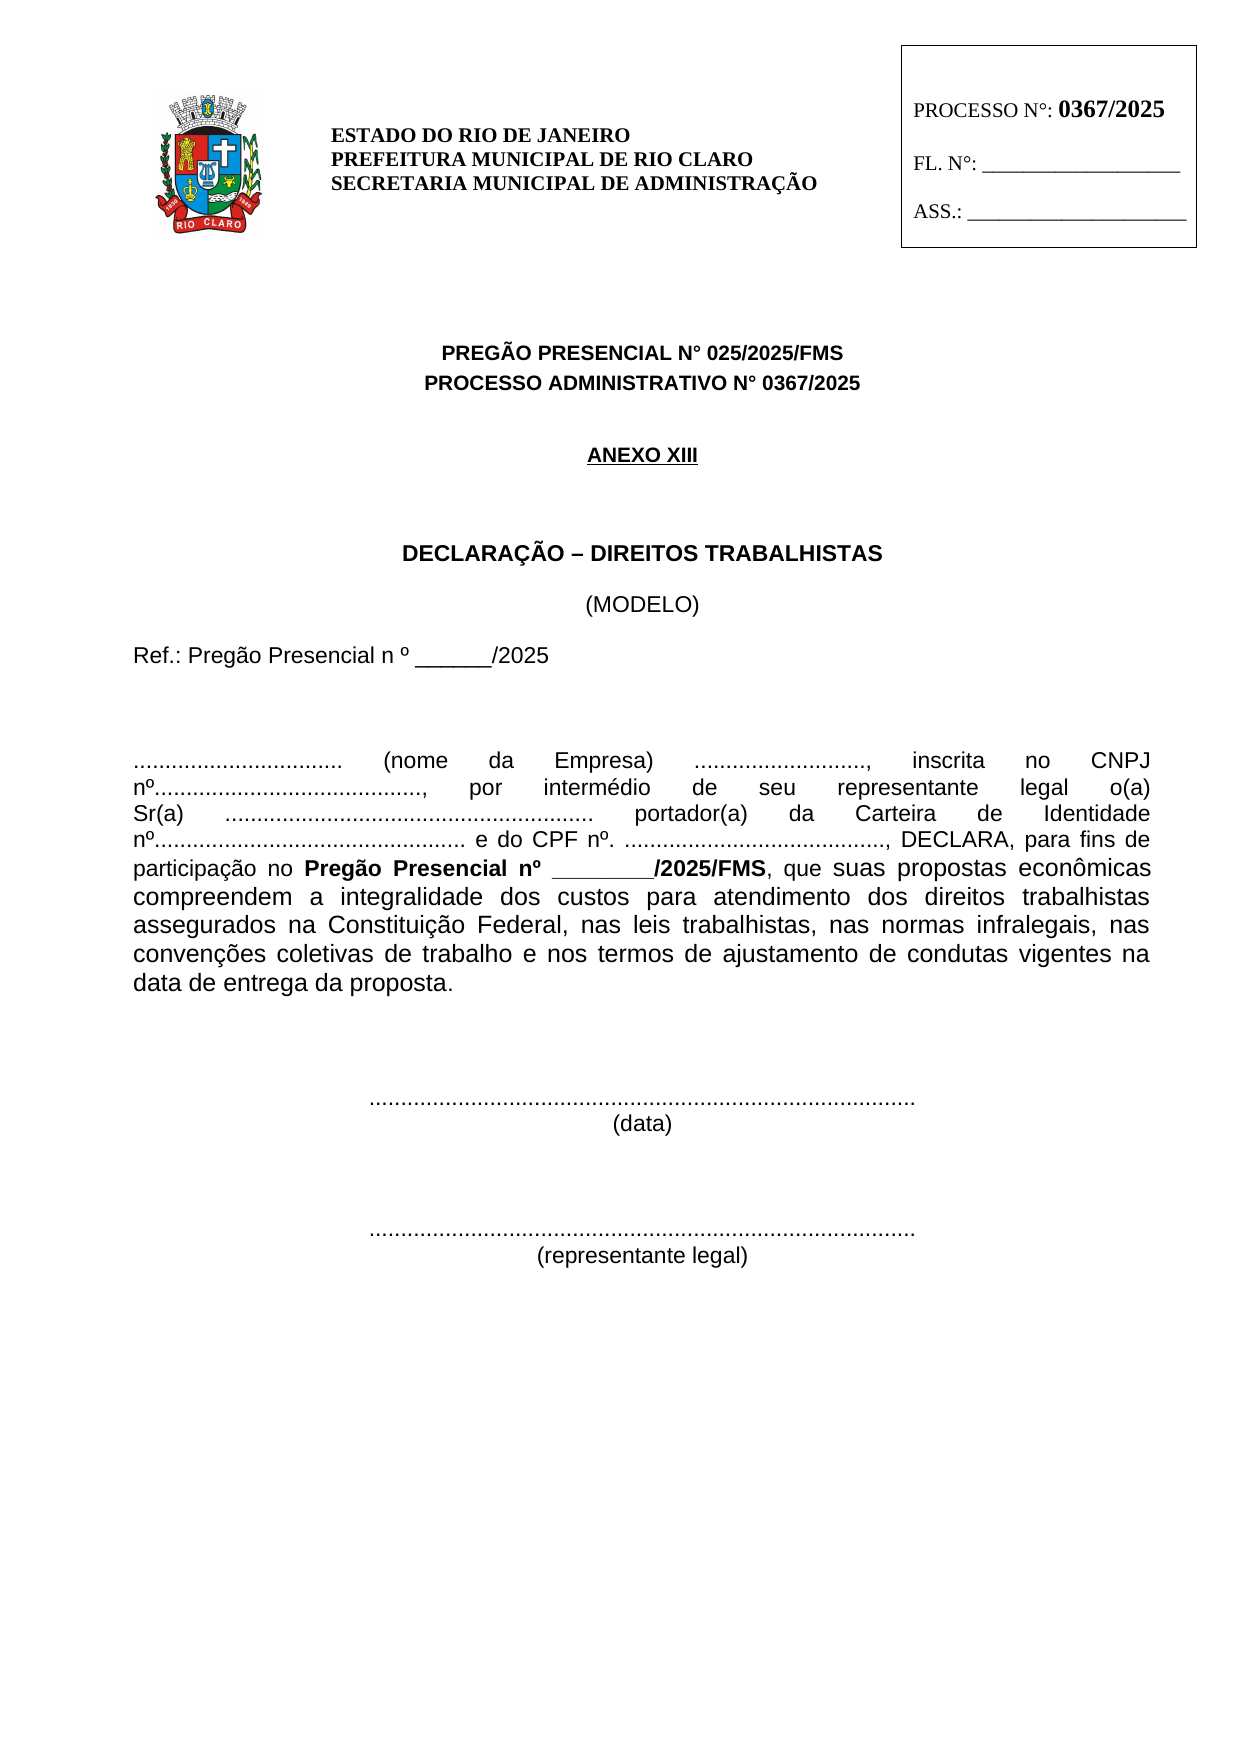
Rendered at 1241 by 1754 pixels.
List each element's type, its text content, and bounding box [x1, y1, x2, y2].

text ...................................................................................... [133, 1215, 1152, 1242]
text (representante legal) [133, 1242, 1152, 1268]
text DECLARAÇÃO – DIREITOS TRABALHISTAS [133, 539, 1152, 566]
subtitle PREGÃO PRESENCIAL N° 025/2025/FMS [133, 341, 1152, 364]
text (data) [133, 1110, 1152, 1136]
text ................................. (nome da Empresa) ..........................., inscrita no CNPJ nº.........................................., por intermédio de seu representante legal o(a) Sr(a) .......................................................... portador(a) da Carteira de Identidade nº................................................. e do CPF nº. ........................................., DECLARA, para fins de participação no Pregão Presencial nº ________/2025/FMS, que suas propostas econômicas compreendem a integralidade dos custos para atendimento dos direitos trabalhistas assegurados na Constituição Federal, nas leis trabalhistas, nas normas infralegais, nas convenções coletivas de trabalho e nos termos de ajustamento de condutas vigentes na data de entrega da proposta. [133, 747, 1152, 997]
text Ref.: Pregão Presencial n º ______/2025 [133, 642, 1152, 669]
text (MODELO) [133, 591, 1152, 617]
text ...................................................................................... [133, 1083, 1152, 1110]
text PROCESSO ADMINISTRATIVO N° 0367/2025 [133, 371, 1152, 395]
text ANEXO XIII [133, 443, 1152, 467]
picture [150, 91, 266, 238]
